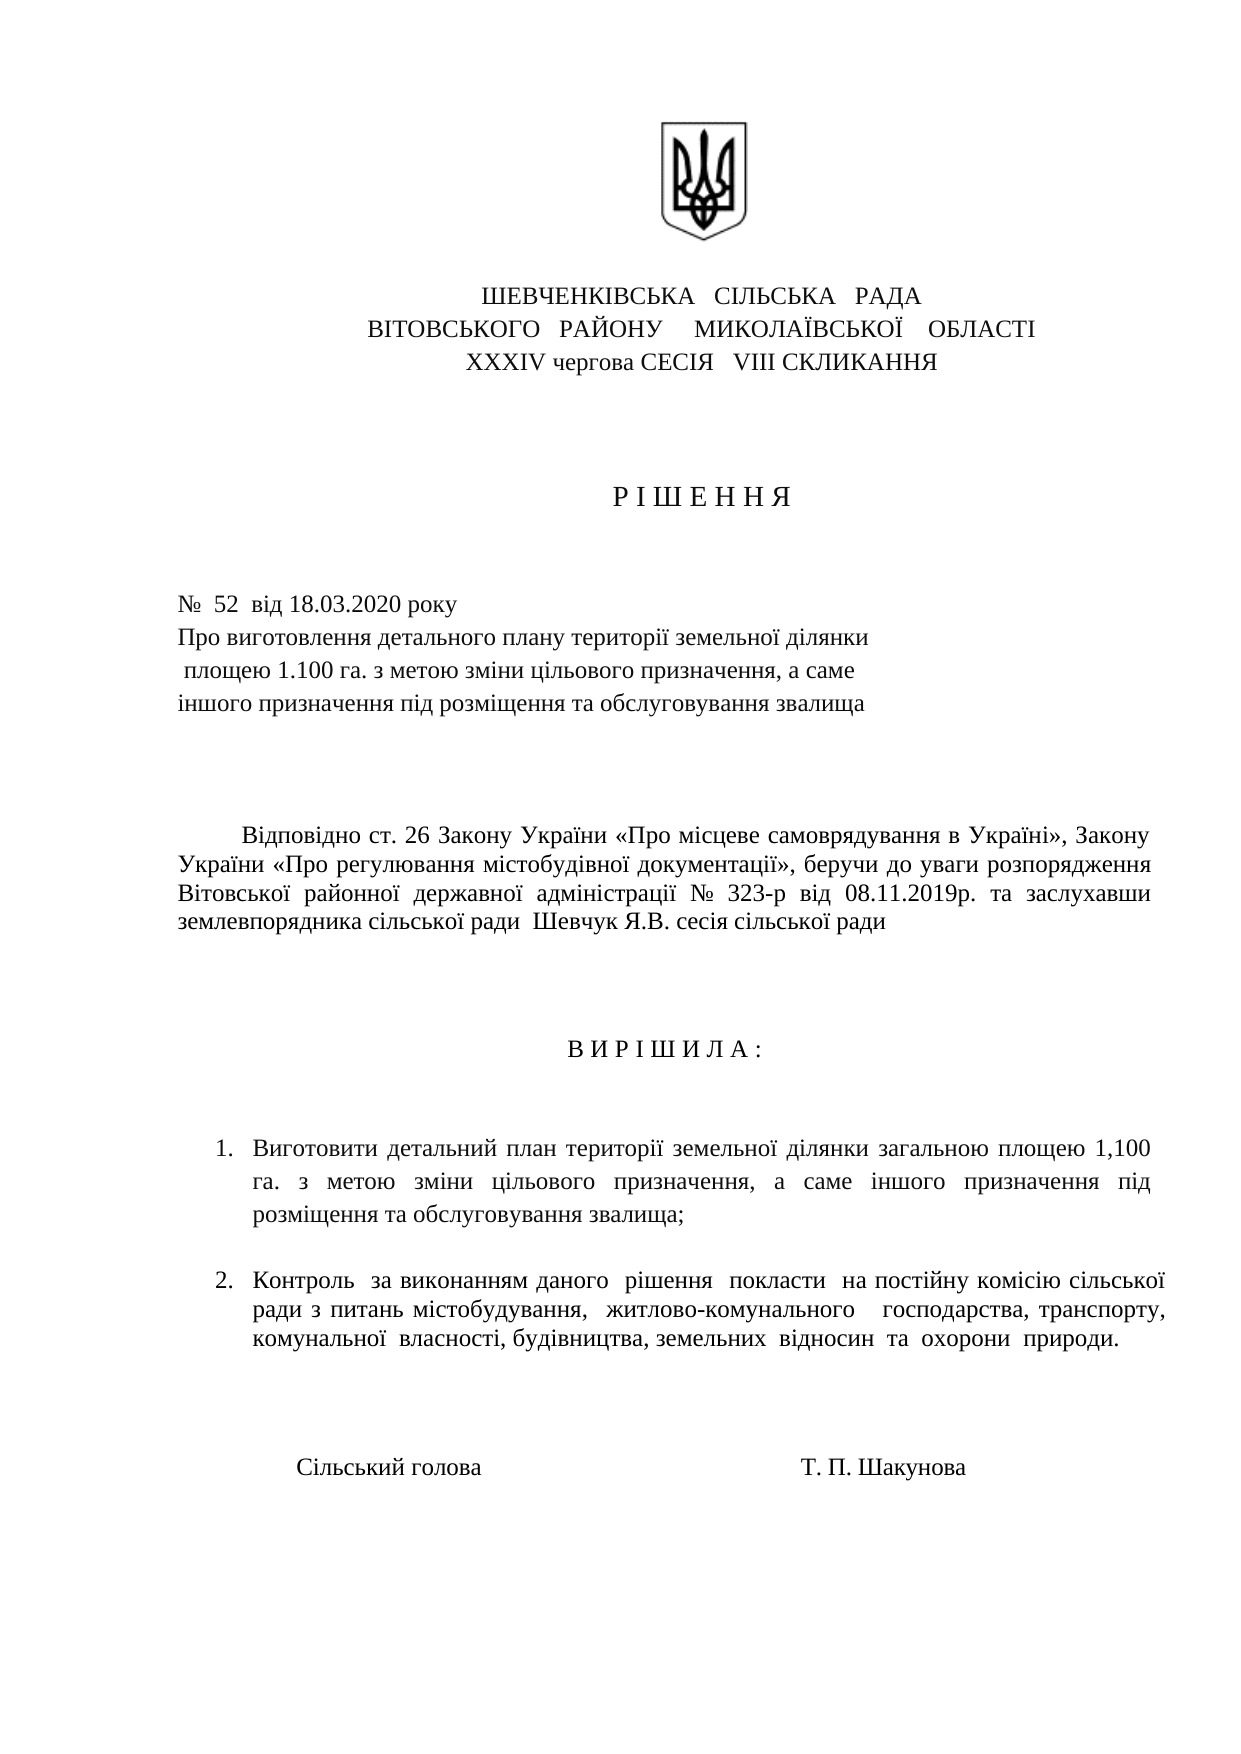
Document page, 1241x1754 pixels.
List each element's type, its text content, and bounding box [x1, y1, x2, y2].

text ВИРІШИЛА: [177, 1034, 1152, 1063]
text Р І Ш Е Н Н Я [236, 479, 1167, 512]
text іншого призначення під розміщення та обслуговування звалища [177, 688, 1152, 717]
text Про виготовлення детального плану території земельної ділянки [177, 622, 1152, 651]
text № 52 від 18.03.2020 року [177, 589, 1167, 618]
text Сільський голова Т. П. Шакунова [177, 1452, 1167, 1481]
text ШЕВЧЕНКІВСЬКА СІЛЬСЬКА РАДА ВІТОВСЬКОГО РАЙОНУ МИКОЛАЇВСЬКОЇ ОБЛАСТІ ХХХІV чергова СЕСІЯ VІІІ СКЛИКАННЯ [236, 281, 1167, 376]
text площею 1.100 га. з метою зміни цільового призначення, а саме [177, 655, 1152, 684]
text Відповідно ст. 26 Закону України «Про місцеве самоврядування в Україні», Закону України «Про регулювання містобудівної документації», беручи до уваги розпорядження Вітовської районної державної адміністрації № 323-р від 08.11.2019р. та заслухавши землевпорядника сільської ради Шевчук Я.В. сесія сільської ради [177, 820, 1152, 935]
list Контроль за виконанням даного рішення покласти на постійну комісію сільської ради з питань містобудування, житлово-комунального господарства, транспорту, комунальної власності, будівництва, земельних відносин та охорони природи. [215, 1265, 1167, 1352]
list Виготовити детальний план території земельної ділянки загальною площею 1,100 га. з метою зміни цільового призначення, а саме іншого призначення під розміщення та обслуговування звалища; [215, 1133, 1152, 1228]
picture [660, 121, 748, 242]
